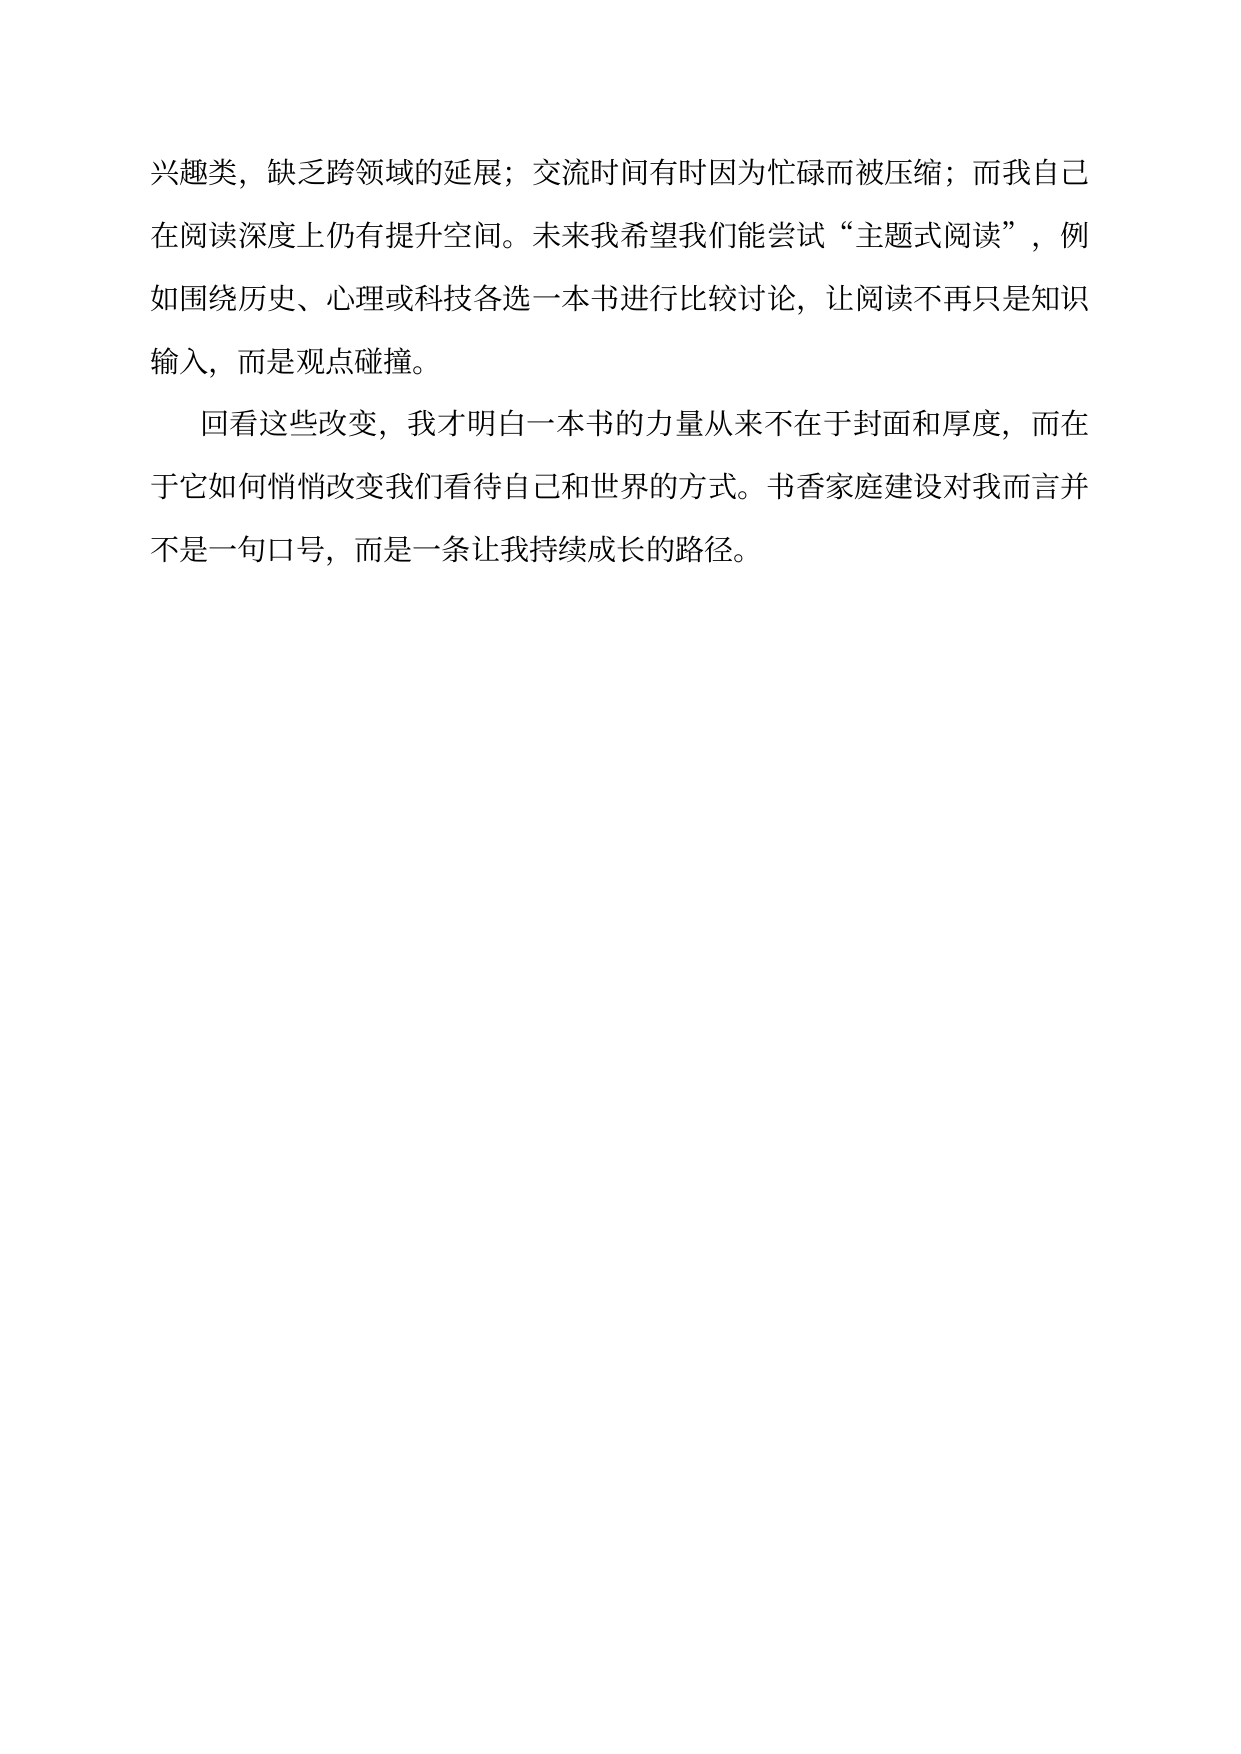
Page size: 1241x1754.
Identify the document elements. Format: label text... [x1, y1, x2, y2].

text 回看这些改变，我才明白一本书的力量从来不在于封面和厚度，而在于它如何悄悄改变我们看待自己和世界的方式。书香家庭建设对我而言并不是一句口号，而是一条让我持续成长的路径。 [150, 401, 1090, 569]
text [150, 150, 1090, 380]
